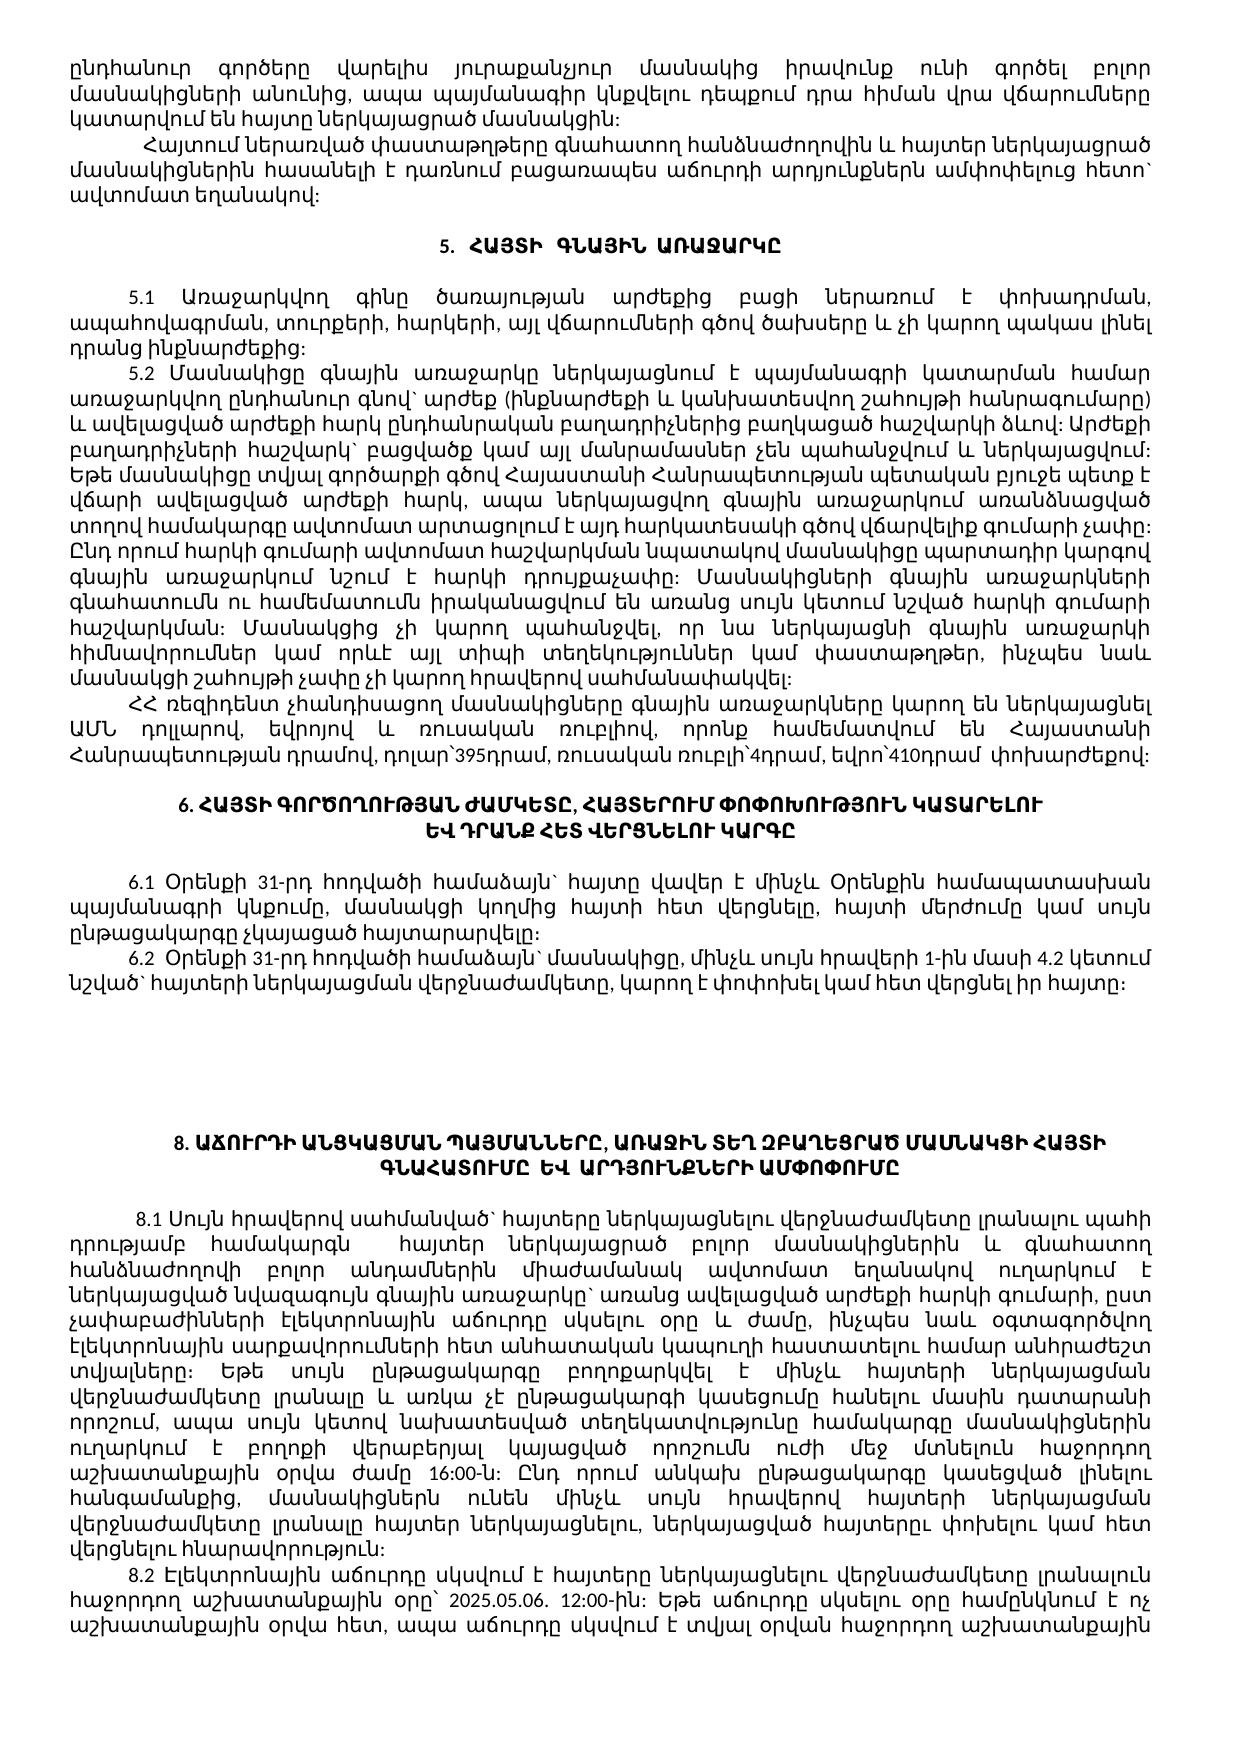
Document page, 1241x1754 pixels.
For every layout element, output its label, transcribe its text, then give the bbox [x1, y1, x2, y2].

text 6.1 Օրենքի 31-րդ հոդվածի համաձայն` հայտը վավեր է մինչև Օրենքին համապատասխան պայմանագրի կնքումը, մասնակցի կողմից հայտի հետ վերցնելը, հայտի մերժումը կամ սույն ընթացակարգը չկայացած հայտարարվելը։ [69, 869, 1152, 945]
text 6. ՀԱՅՏԻ ԳՈՐԾՈՂՈՒԹՅԱՆ ԺԱՄԿԵՏԸ, ՀԱՅՏԵՐՈՒՄ ՓՈՓՈԽՈՒԹՅՈՒՆ ԿԱՏԱՐԵԼՈՒ [69, 793, 1152, 818]
text 6.2 Օրենքի 31-րդ հոդվածի համաձայն` մասնակիցը, մինչև սույն հրավերի 1-ին մասի 4.2 կետում նշված` հայտերի ներկայացման վերջնաժամկետը, կարող է փոփոխել կամ հետ վերցնել իր հայտը։ [69, 945, 1152, 996]
text 5. ՀԱՅՏԻ ԳՆԱՅԻՆ ԱՌԱՋԱՐԿԸ [69, 233, 1152, 259]
text 5.2 Մասնակիցը գնային առաջարկը ներկայացնում է պայմանագրի կատարման համար առաջարկվող ընդհանուր գնով` արժեք (ինքնարժեքի և կանխատեսվող շահույթի հանրագումարը) և ավելացված արժեքի հարկ ընդհանրական բաղադրիչներից բաղկացած հաշվարկի ձևով: Արժեքի բաղադրիչների հաշվարկ` բացվածք կամ այլ մանրամասներ չեն պահանջվում և ներկայացվում: Եթե մասնակիցը տվյալ գործարքի գծով Հայաստանի Հանրապետության պետական բյուջե պետք է վճարի ավելացված արժեքի հարկ, ապա ներկայացվող գնային առաջարկում առանձնացված տողով համակարգը ավտոմատ արտացոլում է այդ հարկատեսակի գծով վճարվելիք գումարի չափը: Ընդ որում հարկի գումարի ավտոմատ հաշվարկման նպատակով մասնակիցը պարտադիր կարգով գնային առաջարկում նշում է հարկի դրույքաչափը: Մասնակիցների գնային առաջարկների գնահատումն ու համեմատումն իրականացվում են առանց սույն կետում նշված հարկի գումարի հաշվարկման: Մասնակցից չի կարող պահանջվել, որ նա ներկայացնի գնային առաջարկի հիմնավորումներ կամ որևէ այլ տիպի տեղեկություններ կամ փաստաթղթեր, ինչպես նաև մասնակցի շահույթի չափը չի կարող հրավերով սահմանափակվել: [69, 361, 1152, 691]
text ԳՆԱՀԱՏՈՒՄԸ ԵՎ ԱՐԴՅՈՒՆՔՆԵՐԻ ԱՄՓՈՓՈՒՄԸ [69, 1155, 1152, 1181]
text Հայտում ներառված փաստաթղթերը գնահատող հանձնաժողովին և հայտեր ներկայացրած մասնակիցներին հասանելի է դառնում բացառապես աճուրդի արդյունքներն ամփոփելուց հետո` ավտոմատ եղանակով: [69, 132, 1152, 208]
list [69, 56, 1152, 132]
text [69, 1562, 1152, 1638]
text ՀՀ ռեզիդենտ չհանդիսացող մասնակիցները գնային առաջարկները կարող են ներկայացնել ԱՄՆ դոլլարով, եվրոյով և ռուսական ռուբլիով, որոնք համեմատվում են Հայաստանի Հանրապետության դրամով, դոլար՝395դրամ, ռուսական ռուբլի՝4դրամ, եվրո՝410դրամ փոխարժեքով: [69, 691, 1152, 767]
text ԵՎ ԴՐԱՆՔ ՀԵՏ ՎԵՐՑՆԵԼՈՒ ԿԱՐԳԸ [69, 818, 1152, 843]
text 8. ԱՃՈՒՐԴԻ ԱՆՑԿԱՑՄԱՆ ՊԱՅՄԱՆՆԵՐԸ, ԱՌԱՋԻՆ ՏԵՂ ԶԲԱՂԵՑՐԱԾ ՄԱՍՆԱԿՑԻ ՀԱՅՏԻ [69, 1130, 1152, 1155]
text 8.1 Սույն հրավերով սահմանված` հայտերը ներկայացնելու վերջնաժամկետը լրանալու պահի դրությամբ համակարգն հայտեր ներկայացրած բոլոր մասնակիցներին և գնահատող հանձնաժողովի բոլոր անդամներին միաժամանակ ավտոմատ եղանակով ուղարկում է ներկայացված նվազագույն գնային առաջարկը` առանց ավելացված արժեքի հարկի գումարի, ըստ չափաբաժինների էլեկտրոնային աճուրդը սկսելու օրը և ժամը, ինչպես նաև օգտագործվող էլեկտրոնային սարքավորումների հետ անհատական կապուղի հաստատելու համար անհրաժեշտ տվյալները։ Եթե սույն ընթացակարգը բողոքարկվել է մինչև հայտերի ներկայացման վերջնաժամկետը լրանալը և առկա չէ ընթացակարգի կասեցումը հանելու մասին դատարանի որոշում, ապա սույն կետով նախատեսված տեղեկատվությունը համակարգը մասնակիցներին ուղարկում է բողոքի վերաբերյալ կայացված որոշումն ուժի մեջ մտնելուն հաջորդող աշխատանքային օրվա ժամը 16:00-ն: Ընդ որում անկախ ընթացակարգը կասեցված լինելու հանգամանքից, մասնակիցներն ունեն մինչև սույն հրավերով հայտերի ներկայացման վերջնաժամկետը լրանալը հայտեր ներկայացնելու, ներկայացված հայտերըւ փոխելու կամ հետ վերցնելու հնարավորություն: [69, 1206, 1152, 1562]
text 5.1 Առաջարկվող գինը ծառայության արժեքից բացի ներառում է փոխադրման, ապահովագրման, տուրքերի, հարկերի, այլ վճարումների գծով ծախսերը և չի կարող պակաս լինել դրանց ինքնարժեքից: [69, 284, 1152, 361]
